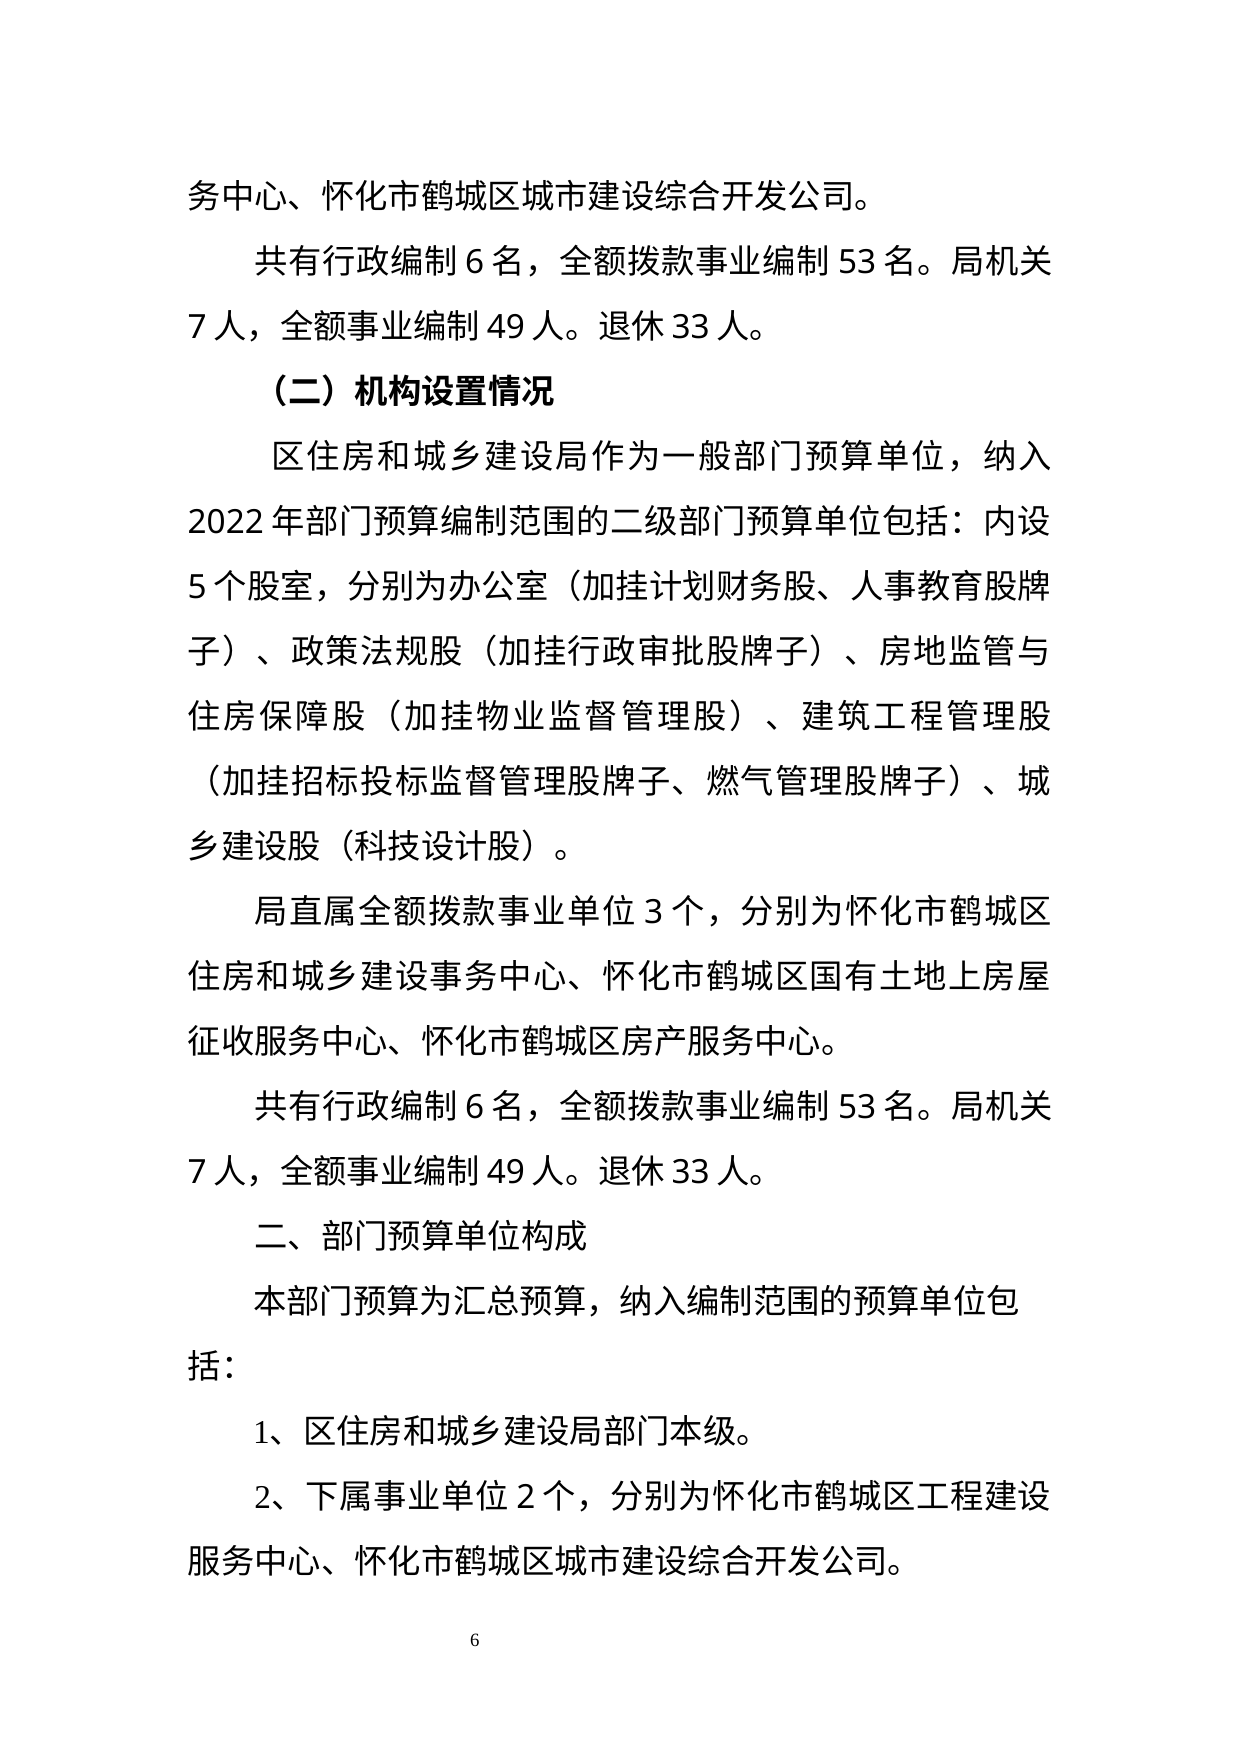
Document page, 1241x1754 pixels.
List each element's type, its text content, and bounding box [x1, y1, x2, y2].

text 1、区住房和城乡建设局部门本级。 [187, 1397, 1053, 1462]
text 二、部门预算单位构成 [187, 1202, 1053, 1267]
text （二）机构设置情况 [187, 357, 1053, 422]
text 共有行政编制6名，全额拨款事业编制53名。局机关7人，全额事业编制49人。退休33人。 [187, 1072, 1053, 1202]
text 2、下属事业单位2个，分别为怀化市鹤城区工程建设服务中心、怀化市鹤城区城市建设综合开发公司。 [187, 1462, 1053, 1592]
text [187, 162, 1053, 227]
text 共有行政编制6名，全额拨款事业编制53名。局机关7人，全额事业编制49人。退休33人。 [187, 227, 1053, 357]
text 局直属全额拨款事业单位3个，分别为怀化市鹤城区住房和城乡建设事务中心、怀化市鹤城区国有土地上房屋征收服务中心、怀化市鹤城区房产服务中心。 [187, 877, 1053, 1072]
text 本部门预算为汇总预算，纳入编制范围的预算单位包括： [187, 1267, 1053, 1397]
text 区住房和城乡建设局作为一般部门预算单位，纳入2022年部门预算编制范围的二级部门预算单位包括：内设5个股室，分别为办公室（加挂计划财务股、人事教育股牌子）、政策法规股（加挂行政审批股牌子）、房地监管与住房保障股（加挂物业监督管理股）、建筑工程管理股（加挂招标投标监督管理股牌子、燃气管理股牌子）、城乡建设股（科技设计股）。 [187, 422, 1053, 877]
